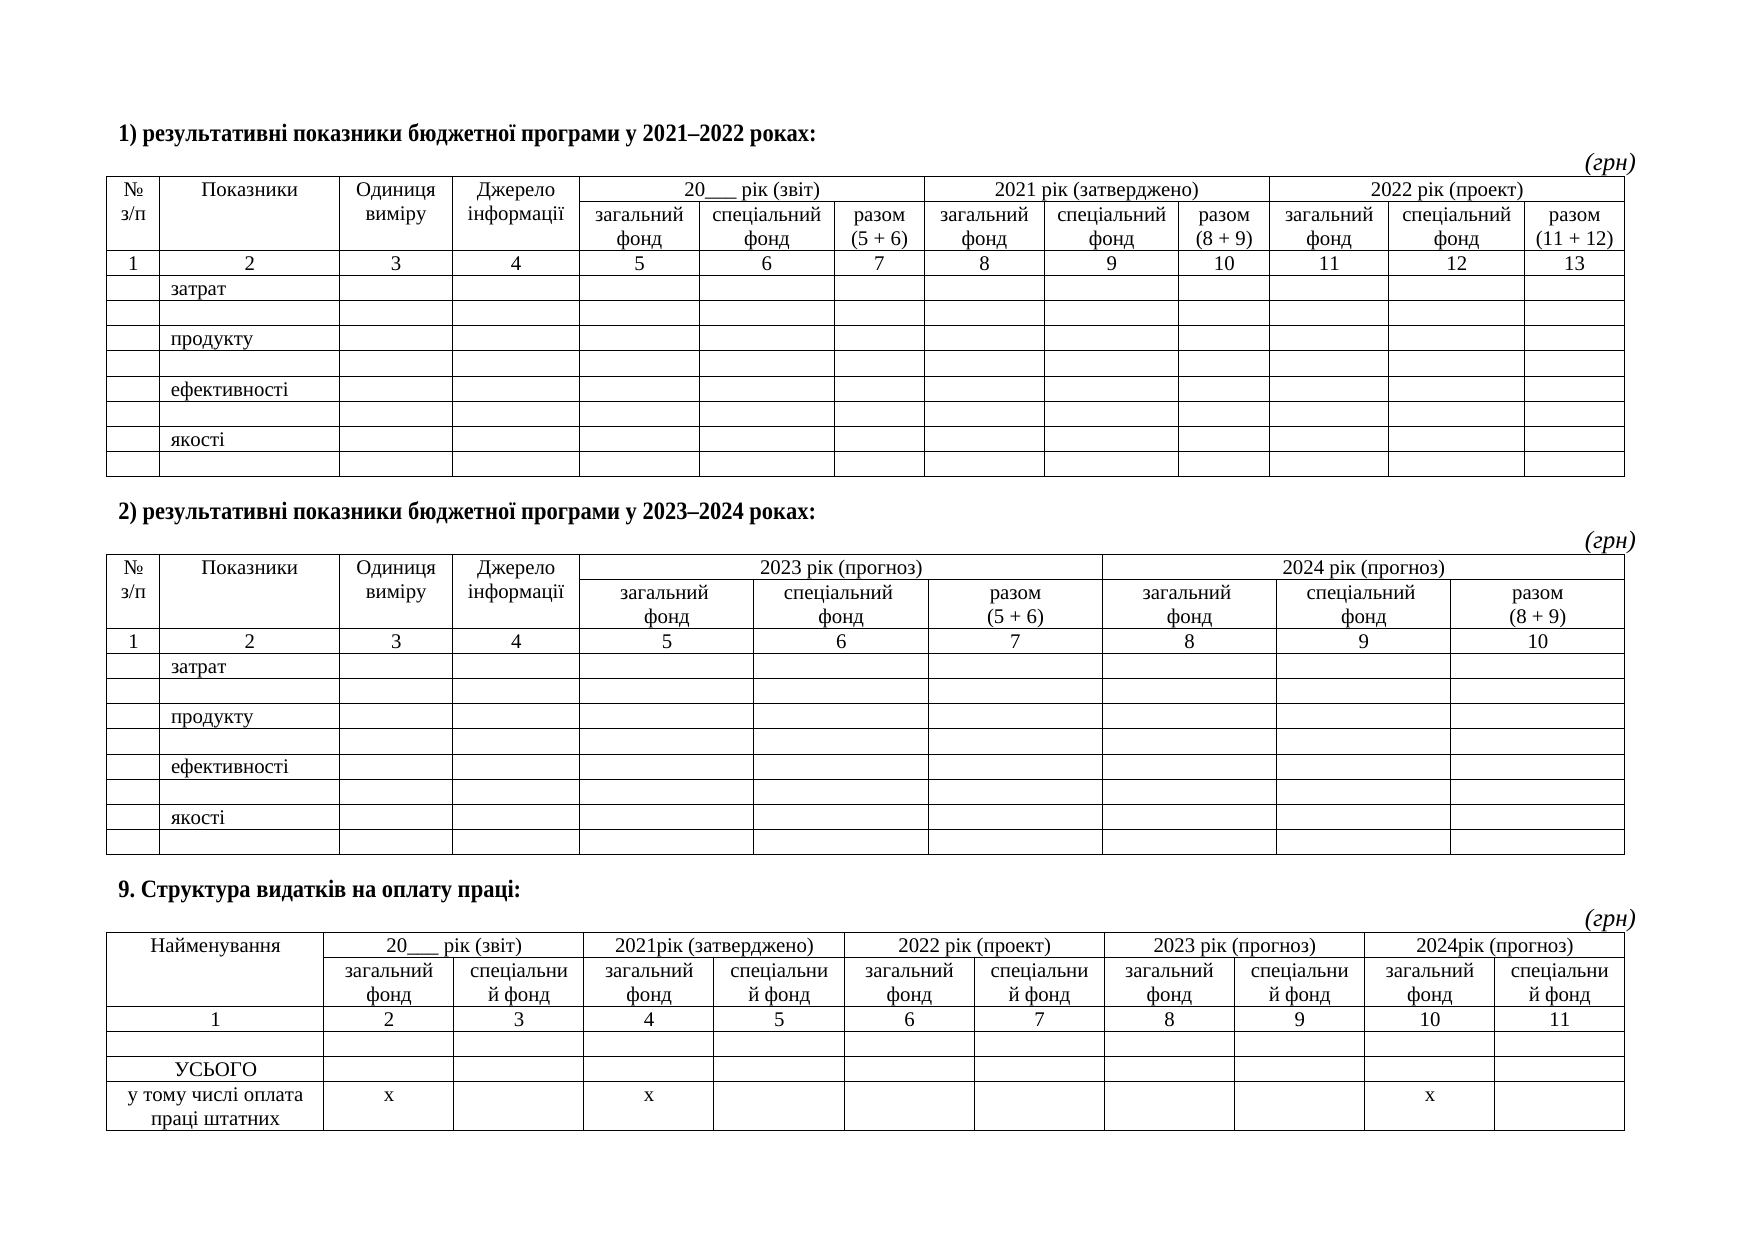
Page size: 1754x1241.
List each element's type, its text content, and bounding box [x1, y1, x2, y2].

table_cell ефективності [160, 377, 339, 401]
table_header 2021рік (затверджено) [584, 933, 844, 957]
table_cell [1365, 1057, 1494, 1081]
table_cell [340, 351, 452, 376]
table_cell 13 [1525, 251, 1624, 275]
table_cell разом (5 + 6) [929, 580, 1102, 628]
table_cell [1105, 1057, 1234, 1081]
table_cell [340, 679, 452, 703]
table_cell [340, 729, 452, 753]
table_cell [714, 1057, 844, 1081]
table_cell [1045, 301, 1178, 325]
table_cell УСЬОГО [107, 1057, 323, 1081]
table_cell [1451, 704, 1624, 728]
table_cell [700, 452, 834, 476]
table_cell [580, 301, 699, 325]
table_cell якості [160, 805, 339, 829]
table_header 2021 рік (затверджено) [925, 177, 1269, 201]
table_cell [1389, 351, 1524, 376]
table_cell загальний фонд [1105, 958, 1234, 1006]
table_cell [107, 1032, 323, 1056]
table_cell [1389, 276, 1524, 300]
table_cell [1389, 452, 1524, 476]
table_cell спеціальний фонд [1495, 958, 1624, 1006]
table_cell [160, 679, 339, 703]
table_cell [584, 1032, 713, 1056]
table_cell [580, 326, 699, 350]
table_cell [107, 301, 159, 325]
table_cell якості [160, 427, 339, 451]
table_cell [700, 427, 834, 451]
table_cell 8 [925, 251, 1044, 275]
table_cell [1103, 805, 1276, 829]
table_cell [160, 729, 339, 753]
table_cell 3 [340, 629, 452, 653]
table_cell [929, 830, 1102, 854]
table_cell [925, 301, 1044, 325]
table_cell загальний фонд [925, 202, 1044, 250]
table_cell [1270, 326, 1388, 350]
table_cell [1270, 301, 1388, 325]
table_cell [845, 1082, 974, 1130]
table_cell [580, 729, 753, 753]
table_cell [580, 452, 699, 476]
table_cell [453, 729, 579, 753]
table_cell [340, 301, 452, 325]
table_cell [160, 351, 339, 376]
table_cell [107, 377, 159, 401]
table_cell [580, 427, 699, 451]
table_header 2022 рік (проект) [1270, 177, 1624, 201]
table_cell 10 [1179, 251, 1269, 275]
table_cell [1525, 402, 1624, 426]
table_cell [1277, 780, 1450, 804]
table_cell [835, 326, 924, 350]
table_cell [453, 830, 579, 854]
table_cell [1277, 654, 1450, 678]
table_cell спеціальний фонд [1277, 580, 1450, 628]
table_cell [925, 351, 1044, 376]
table_cell 10 [1451, 629, 1624, 653]
table_cell [1179, 402, 1269, 426]
table_cell [700, 326, 834, 350]
table_cell [453, 780, 579, 804]
table_cell [107, 427, 159, 451]
table_cell [580, 704, 753, 728]
table_cell загальний фонд [324, 958, 453, 1006]
table_cell загальний фонд [1103, 580, 1276, 628]
table_cell [1270, 427, 1388, 451]
table_cell x [324, 1082, 453, 1130]
table_cell [1525, 276, 1624, 300]
table_cell спеціальний фонд [714, 958, 844, 1006]
table_header 2024 рік (прогноз) [1103, 555, 1624, 579]
table_cell [340, 830, 452, 854]
table_cell [700, 351, 834, 376]
table_header 2023 рік (прогноз) [1105, 933, 1364, 957]
table_cell затрат [160, 276, 339, 300]
table_cell [453, 351, 579, 376]
table_cell разом (5 + 6) [835, 202, 924, 250]
table_cell [1045, 427, 1178, 451]
table_header Одиниця виміру [340, 555, 452, 628]
table_cell 5 [580, 251, 699, 275]
table_cell [453, 402, 579, 426]
table_cell [925, 326, 1044, 350]
table_cell [929, 704, 1102, 728]
table_cell загальний фонд [1270, 202, 1388, 250]
table_cell [340, 452, 452, 476]
table_cell загальний фонд [580, 580, 753, 628]
table_cell [454, 1032, 583, 1056]
table_cell [1495, 1032, 1624, 1056]
text 9. Структура видатків на оплату праці: [118, 874, 1636, 903]
table_cell [107, 679, 159, 703]
table_cell [107, 780, 159, 804]
table_cell 9 [1045, 251, 1178, 275]
table_cell [835, 276, 924, 300]
table_cell [453, 452, 579, 476]
table_cell 4 [453, 251, 579, 275]
table_header Джерело інформації [453, 177, 579, 250]
table_cell 2 [160, 251, 339, 275]
table_cell [754, 830, 928, 854]
table_cell [1365, 1032, 1494, 1056]
table_cell затрат [160, 654, 339, 678]
table_cell [835, 452, 924, 476]
table_cell [845, 1057, 974, 1081]
table_cell [107, 276, 159, 300]
table_cell [1270, 276, 1388, 300]
table_cell [1277, 679, 1450, 703]
table_cell [754, 654, 928, 678]
table_cell 1 [107, 629, 159, 653]
table_cell 2 [324, 1007, 453, 1031]
table_cell [929, 805, 1102, 829]
table_cell [1103, 755, 1276, 778]
table_cell [453, 805, 579, 829]
table_cell x [584, 1082, 713, 1130]
table_cell [1235, 1082, 1364, 1130]
table_cell [835, 402, 924, 426]
table_cell [1389, 377, 1524, 401]
table_cell [1495, 1082, 1624, 1130]
text (грн) [118, 903, 1636, 932]
table_cell 3 [454, 1007, 583, 1031]
table_cell [160, 452, 339, 476]
table_cell [107, 326, 159, 350]
table_cell [1389, 427, 1524, 451]
table_cell [929, 654, 1102, 678]
table_cell 6 [754, 629, 928, 653]
table_cell 8 [1105, 1007, 1234, 1031]
table_cell [1105, 1032, 1234, 1056]
table_cell [580, 805, 753, 829]
table_cell [1277, 805, 1450, 829]
table_cell [754, 679, 928, 703]
table_cell [1389, 402, 1524, 426]
table_cell [160, 780, 339, 804]
table_cell [1105, 1082, 1234, 1130]
table_cell [1451, 755, 1624, 778]
table_cell спеціальний фонд [700, 202, 834, 250]
table_cell [754, 755, 928, 778]
table_cell [1235, 1057, 1364, 1081]
table_cell [835, 351, 924, 376]
table_cell [107, 402, 159, 426]
table_cell 4 [584, 1007, 713, 1031]
table_cell [975, 1057, 1104, 1081]
table_cell продукту [160, 326, 339, 350]
table_cell [714, 1082, 844, 1130]
table_cell [580, 377, 699, 401]
table_cell [1525, 301, 1624, 325]
table_cell [1525, 427, 1624, 451]
table_cell [929, 679, 1102, 703]
table_cell [580, 830, 753, 854]
table_cell 6 [700, 251, 834, 275]
table_cell [107, 805, 159, 829]
table_cell 7 [835, 251, 924, 275]
table_cell [453, 326, 579, 350]
table_cell [1045, 402, 1178, 426]
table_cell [107, 1082, 323, 1130]
table_cell [107, 729, 159, 753]
table_header Найменування [107, 933, 323, 1006]
table_cell [754, 780, 928, 804]
table_cell [1525, 326, 1624, 350]
table_cell [1045, 276, 1178, 300]
table_cell [580, 679, 753, 703]
table_cell 4 [453, 629, 579, 653]
table_cell [453, 427, 579, 451]
table_cell [754, 805, 928, 829]
table_cell [1451, 805, 1624, 829]
table_cell [340, 780, 452, 804]
table_cell [1045, 452, 1178, 476]
table_cell загальний фонд [584, 958, 713, 1006]
table_cell [1270, 377, 1388, 401]
table_cell x [1365, 1082, 1494, 1130]
table_cell [1045, 326, 1178, 350]
table_cell спеціальний фонд [975, 958, 1104, 1006]
table_cell разом (8 + 9) [1179, 202, 1269, 250]
table_cell [340, 276, 452, 300]
table_cell [929, 755, 1102, 778]
table_cell [1103, 654, 1276, 678]
table_cell 7 [975, 1007, 1104, 1031]
table_cell [1389, 326, 1524, 350]
table_cell [107, 830, 159, 854]
text (грн) [118, 525, 1636, 554]
table_cell [160, 301, 339, 325]
table_cell разом (11 + 12) [1525, 202, 1624, 250]
table_cell 1 [107, 1007, 323, 1031]
table_cell [107, 704, 159, 728]
table_cell [1451, 780, 1624, 804]
table_cell [714, 1032, 844, 1056]
table_cell [835, 377, 924, 401]
table_cell [453, 755, 579, 778]
table_cell [1045, 351, 1178, 376]
table_cell [107, 452, 159, 476]
table_cell разом (8 + 9) [1451, 580, 1624, 628]
table_cell [1525, 452, 1624, 476]
table_cell [453, 654, 579, 678]
table_cell [107, 755, 159, 778]
table_cell [340, 805, 452, 829]
table_cell [454, 1057, 583, 1081]
table_cell [1179, 377, 1269, 401]
table_cell спеціальний фонд [454, 958, 583, 1006]
table_cell [340, 755, 452, 778]
table_cell ефективності [160, 755, 339, 778]
table_cell [453, 301, 579, 325]
table_cell [1103, 780, 1276, 804]
table_header Одиниця виміру [340, 177, 452, 250]
table_cell [1179, 427, 1269, 451]
table_cell [453, 377, 579, 401]
table_cell [580, 351, 699, 376]
table_cell [929, 729, 1102, 753]
table_cell [107, 351, 159, 376]
text 1) результативні показники бюджетної програми у 2021–2022 роках: [118, 118, 1636, 147]
table_cell 9 [1277, 629, 1450, 653]
table_cell 11 [1270, 251, 1388, 275]
table_cell [1179, 452, 1269, 476]
table_cell [1235, 1032, 1364, 1056]
table_cell [1179, 326, 1269, 350]
table_cell [340, 326, 452, 350]
table_header Показники [160, 555, 339, 628]
table_cell [925, 276, 1044, 300]
table_cell 5 [580, 629, 753, 653]
table_cell [1525, 377, 1624, 401]
table_header № з/п [107, 555, 159, 628]
table_cell [160, 402, 339, 426]
table_cell 7 [929, 629, 1102, 653]
table_cell [107, 654, 159, 678]
table_header 20___ рік (звіт) [324, 933, 583, 957]
table_cell [324, 1057, 453, 1081]
table_cell [700, 301, 834, 325]
table_cell 11 [1495, 1007, 1624, 1031]
table_cell 5 [714, 1007, 844, 1031]
table_cell [1103, 679, 1276, 703]
table_header 2024рік (прогноз) [1365, 933, 1624, 957]
table_cell [340, 654, 452, 678]
table_cell [1179, 351, 1269, 376]
table_cell [160, 830, 339, 854]
table_cell [340, 402, 452, 426]
table_cell [580, 654, 753, 678]
table_cell [340, 377, 452, 401]
table_cell загальний фонд [845, 958, 974, 1006]
table_cell продукту [160, 704, 339, 728]
table_header Показники [160, 177, 339, 250]
table_cell 8 [1103, 629, 1276, 653]
table_cell [1045, 377, 1178, 401]
table_cell [845, 1032, 974, 1056]
table_cell [975, 1082, 1104, 1130]
table_cell [1103, 830, 1276, 854]
table_cell [1277, 704, 1450, 728]
table_cell [454, 1082, 583, 1130]
table_cell [1277, 729, 1450, 753]
table_cell [340, 427, 452, 451]
table_cell [835, 427, 924, 451]
table_cell загальний фонд [1365, 958, 1494, 1006]
table_cell [580, 402, 699, 426]
table_cell [1525, 351, 1624, 376]
table_cell [1270, 402, 1388, 426]
table_cell [925, 377, 1044, 401]
table_cell [1451, 654, 1624, 678]
table_cell [754, 729, 928, 753]
table_cell спеціальний фонд [754, 580, 928, 628]
table_header № з/п [107, 177, 159, 250]
table_cell [340, 704, 452, 728]
table_cell [925, 402, 1044, 426]
table_cell [1389, 301, 1524, 325]
table_cell 9 [1235, 1007, 1364, 1031]
table_cell спеціальний фонд [1045, 202, 1178, 250]
table_cell 6 [845, 1007, 974, 1031]
text (грн) [118, 147, 1636, 176]
table_cell [584, 1057, 713, 1081]
table_cell [700, 402, 834, 426]
table_cell [324, 1032, 453, 1056]
table_cell [453, 704, 579, 728]
table_cell [453, 276, 579, 300]
table_cell [925, 452, 1044, 476]
table_header 2022 рік (проект) [845, 933, 1104, 957]
table_cell 10 [1365, 1007, 1494, 1031]
table_cell 1 [107, 251, 159, 275]
table_cell спеціальний фонд [1389, 202, 1524, 250]
table_header 2023 рік (прогноз) [580, 555, 1102, 579]
text 2) результативні показники бюджетної програми у 2023–2024 роках: [118, 496, 1636, 525]
table_cell [1270, 452, 1388, 476]
table_cell [1277, 830, 1450, 854]
table_cell [700, 276, 834, 300]
table_cell [929, 780, 1102, 804]
table_cell [580, 755, 753, 778]
table_cell [453, 679, 579, 703]
table_cell [1451, 830, 1624, 854]
table_cell [925, 427, 1044, 451]
table_cell 12 [1389, 251, 1524, 275]
table_cell [835, 301, 924, 325]
table_cell [1495, 1057, 1624, 1081]
table_cell [1451, 679, 1624, 703]
table_cell [754, 704, 928, 728]
table_cell [1103, 729, 1276, 753]
table_cell [1451, 729, 1624, 753]
table_cell [1270, 351, 1388, 376]
table_cell [975, 1032, 1104, 1056]
table_cell 3 [340, 251, 452, 275]
table_cell [1179, 276, 1269, 300]
table_cell [580, 780, 753, 804]
table_cell [700, 377, 834, 401]
table_header 20___ рік (звіт) [580, 177, 924, 201]
table_cell [1179, 301, 1269, 325]
table_cell [580, 276, 699, 300]
table_cell [1103, 704, 1276, 728]
table_header Джерело інформації [453, 555, 579, 628]
table_cell [1277, 755, 1450, 778]
table_cell 2 [160, 629, 339, 653]
table_cell загальний фонд [580, 202, 699, 250]
table_cell спеціальний фонд [1235, 958, 1364, 1006]
